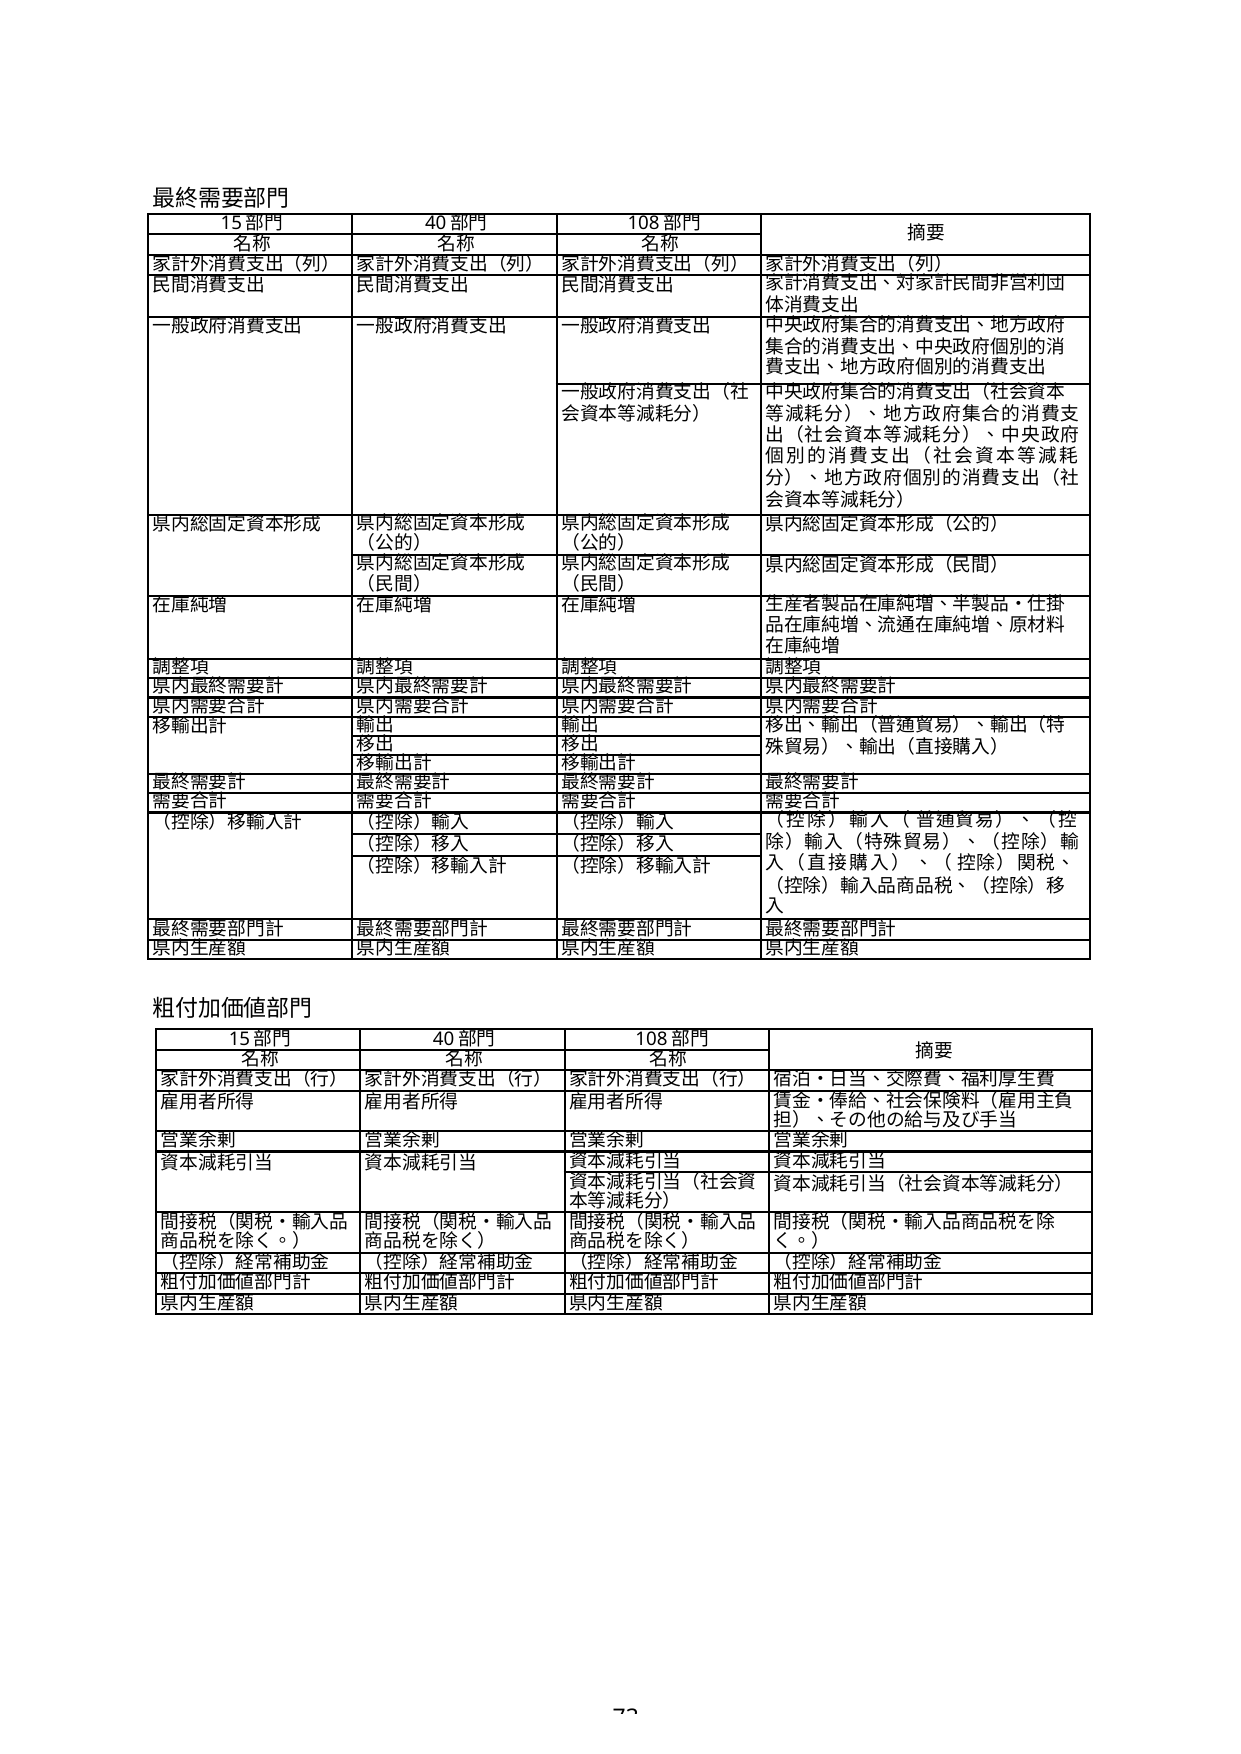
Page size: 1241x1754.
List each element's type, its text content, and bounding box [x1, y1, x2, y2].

table_cell 最終需要計 [558, 775, 760, 792]
table_cell 一般政府消費支出（社 会資本等減耗分） [558, 385, 760, 514]
text 粗付加価値部門 [152, 991, 1105, 1023]
table_header 108部門 [558, 215, 760, 233]
table_cell 県内総固定資本形成 （民間） [558, 556, 760, 594]
table_cell 生産者製品在庫純増、半製品・仕掛 品在庫純増、流通在庫純増、原材料在庫純増 [762, 597, 1089, 658]
table_cell 県内最終需要計 [558, 679, 760, 696]
table_cell 需要合計 [762, 794, 1089, 811]
table_cell 一般政府消費支出 [353, 318, 556, 514]
table_cell 家計外消費支出（列） [762, 256, 1089, 274]
table_cell 民間消費支出 [149, 276, 351, 316]
table_cell （控除）移輸入計 [353, 857, 556, 918]
table_cell 名称 [149, 235, 351, 254]
table_cell 県内需要合計 [353, 699, 556, 716]
table_cell 家計外消費支出（列） [353, 256, 556, 274]
table_cell 県内生産額 [558, 941, 760, 958]
table_cell 中央政府集合的消費支出、地方政府 集合的消費支出、中央政府個別的消費支出、地方政府個別的消費支出 [762, 318, 1089, 383]
table_cell 最終需要部門計 [149, 920, 351, 939]
table_cell 需要合計 [558, 794, 760, 811]
table_cell 名称 [558, 235, 760, 254]
table_cell 調整項 [149, 660, 351, 677]
table_cell 在庫純増 [353, 597, 556, 658]
table_cell 移出、輸出（普通貿易）、輸出（特 殊貿易）、輸出（直接購入） [762, 718, 1089, 773]
table_cell 輸出 [353, 718, 556, 735]
table_cell （控除）移入 [558, 835, 760, 855]
table_cell 県内最終需要計 [762, 679, 1089, 696]
table_cell 県内需要合計 [149, 699, 351, 716]
table_header 40部門 [353, 215, 556, 233]
table_cell 最終需要計 [762, 775, 1089, 792]
table_cell 最終需要部門計 [558, 920, 760, 939]
text 最終需要部門 [152, 182, 1105, 213]
table_cell 最終需要部門計 [762, 920, 1089, 939]
table_cell 県内生産額 [149, 941, 351, 958]
table_cell 最終需要計 [353, 775, 556, 792]
table_cell 移輸出計 [149, 718, 351, 773]
table_cell 需要合計 [149, 794, 351, 811]
table_cell 県内総固定資本形成 （民間） [353, 556, 556, 594]
table_header 15部門 [149, 215, 351, 233]
table_cell 一般政府消費支出 [558, 318, 760, 383]
table_cell 県内生産額 [353, 941, 556, 958]
table_cell 名称 [353, 235, 556, 254]
table_cell 県内総固定資本形成（民間） [762, 556, 1089, 594]
table_cell 在庫純増 [149, 597, 351, 658]
table_cell 中央政府集合的消費支出（社会資本 等減耗分）、地方政府集合的消費支出（社会資本等減耗分）、中央政府個別的消費支出（社会資本等減耗分）、地方政府個別的消費支出（社会資本等減耗分） [762, 385, 1089, 514]
table_cell 調整項 [353, 660, 556, 677]
table_cell （控除）輸入 [558, 814, 760, 833]
table_cell 調整項 [762, 660, 1089, 677]
table_cell 最終需要部門計 [353, 920, 556, 939]
table_cell 移出 [353, 737, 556, 754]
table_cell 県内需要合計 [558, 699, 760, 716]
table_cell 県内生産額 [762, 941, 1089, 958]
table_cell 輸出 [558, 718, 760, 735]
table_cell 県内最終需要計 [353, 679, 556, 696]
table_cell 移輸出計 [558, 756, 760, 773]
table_cell （控除）輸入（ 普通貿易）、（控 除）輸入（特殊貿易）、（控除）輸入（直接購入） 、（ 控除）関税、 （控除）輸入品商品税、（控除）移入 [762, 814, 1089, 918]
table_cell 移輸出計 [353, 756, 556, 773]
table_cell （控除）移輸入計 [558, 857, 760, 918]
table_cell 移出 [558, 737, 760, 754]
table_cell 在庫純増 [558, 597, 760, 658]
table_cell 県内総固定資本形成 （公的） [558, 516, 760, 554]
table_cell 最終需要計 [149, 775, 351, 792]
table_header 摘要 [762, 215, 1089, 254]
table_cell 調整項 [558, 660, 760, 677]
table_cell 需要合計 [353, 794, 556, 811]
table_cell 民間消費支出 [558, 276, 760, 316]
table_cell 民間消費支出 [353, 276, 556, 316]
table_cell 県内総固定資本形成（公的） [762, 516, 1089, 554]
table_cell 県内最終需要計 [149, 679, 351, 696]
table_cell （控除）輸入 [353, 814, 556, 833]
table_cell 県内総固定資本形成 （公的） [353, 516, 556, 554]
table_cell 県内需要合計 [762, 699, 1089, 716]
table_cell 家計外消費支出（列） [558, 256, 760, 274]
table_cell 一般政府消費支出 [149, 318, 351, 514]
table_cell 県内総固定資本形成 [149, 516, 351, 594]
table_cell （控除）移入 [353, 835, 556, 855]
table_cell （控除）移輸入計 [149, 814, 351, 918]
table_cell 家計消費支出、対家計民間非営利団 体消費支出 [762, 276, 1089, 316]
table_cell 家計外消費支出（列） [149, 256, 351, 274]
